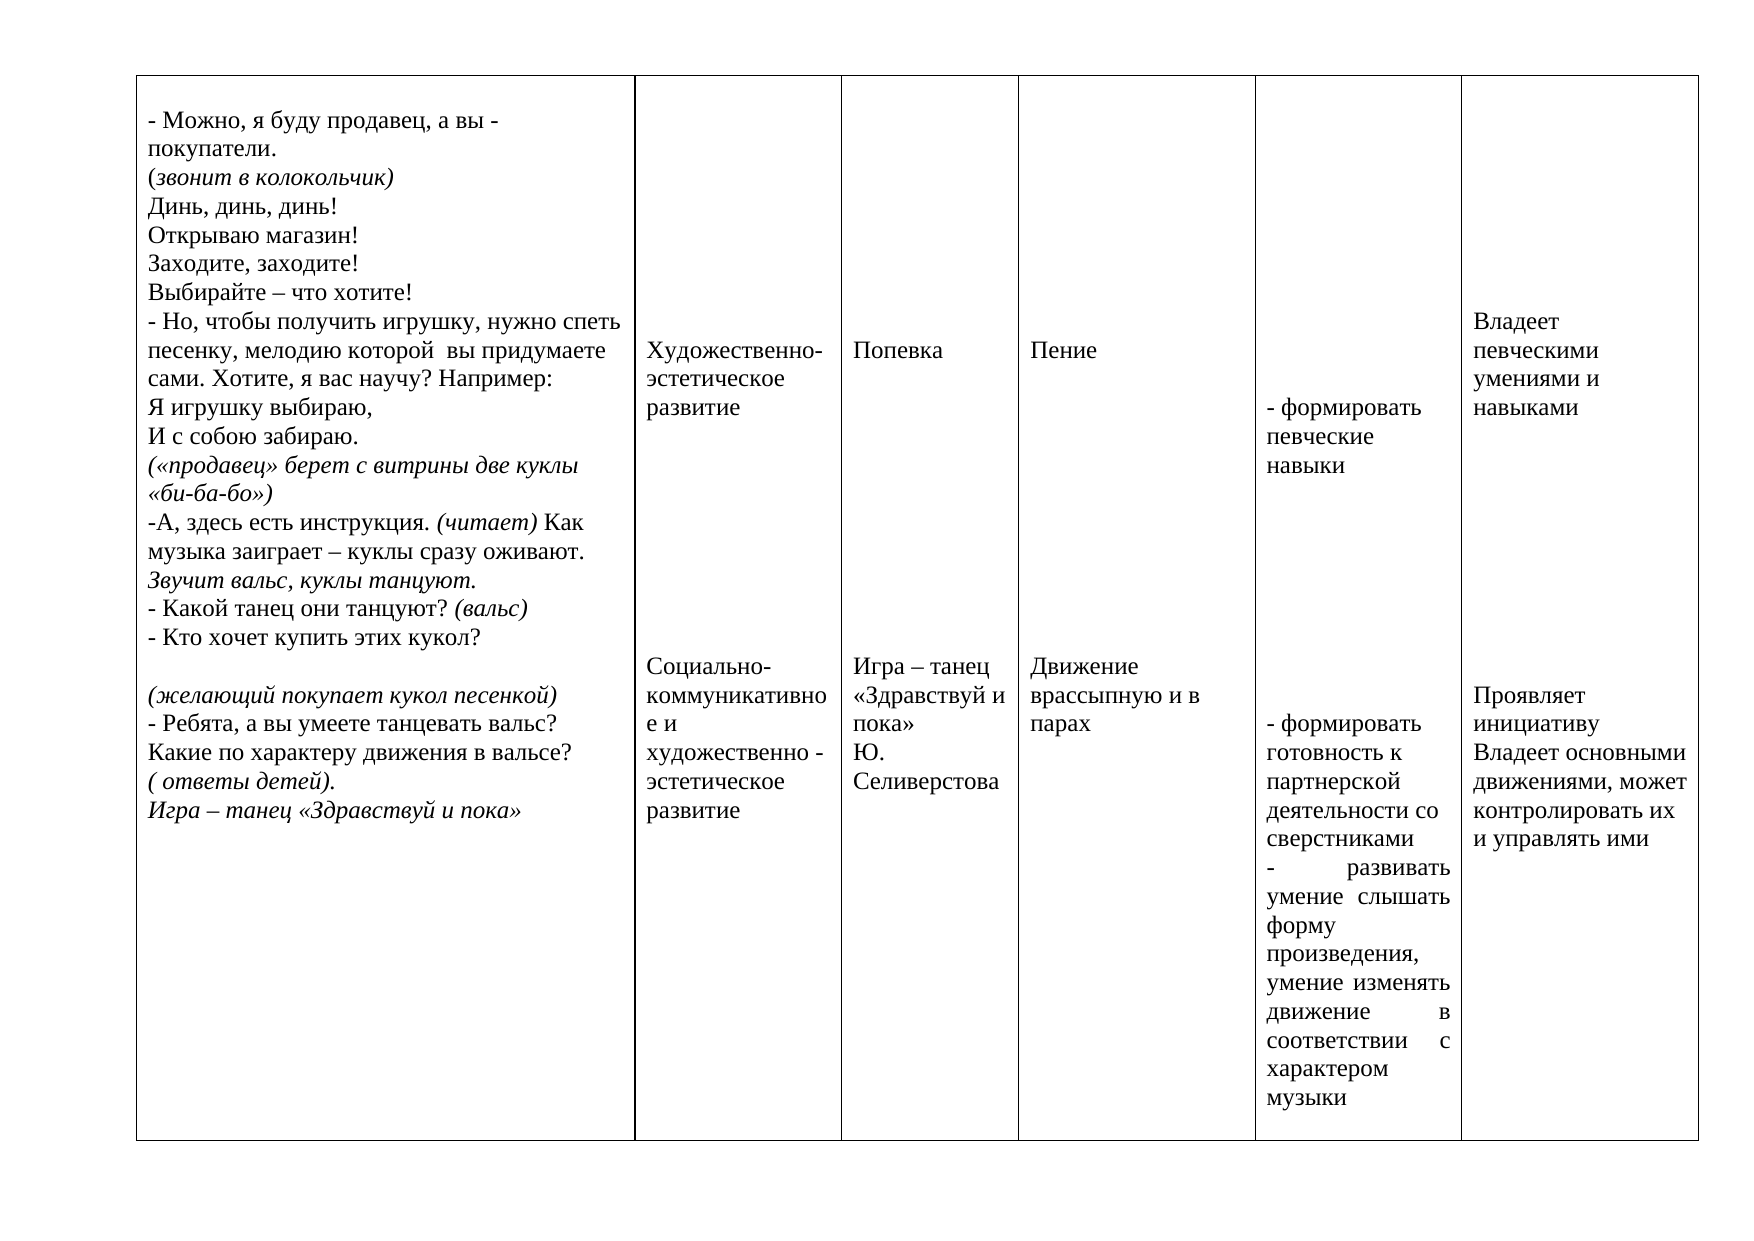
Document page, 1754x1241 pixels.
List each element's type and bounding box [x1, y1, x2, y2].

table_cell [1019, 76, 1255, 1140]
table_cell [1256, 76, 1461, 1140]
table_cell [1462, 76, 1698, 1140]
table_cell [137, 76, 634, 1140]
table_cell [842, 76, 1018, 1140]
table_cell [636, 76, 841, 1140]
